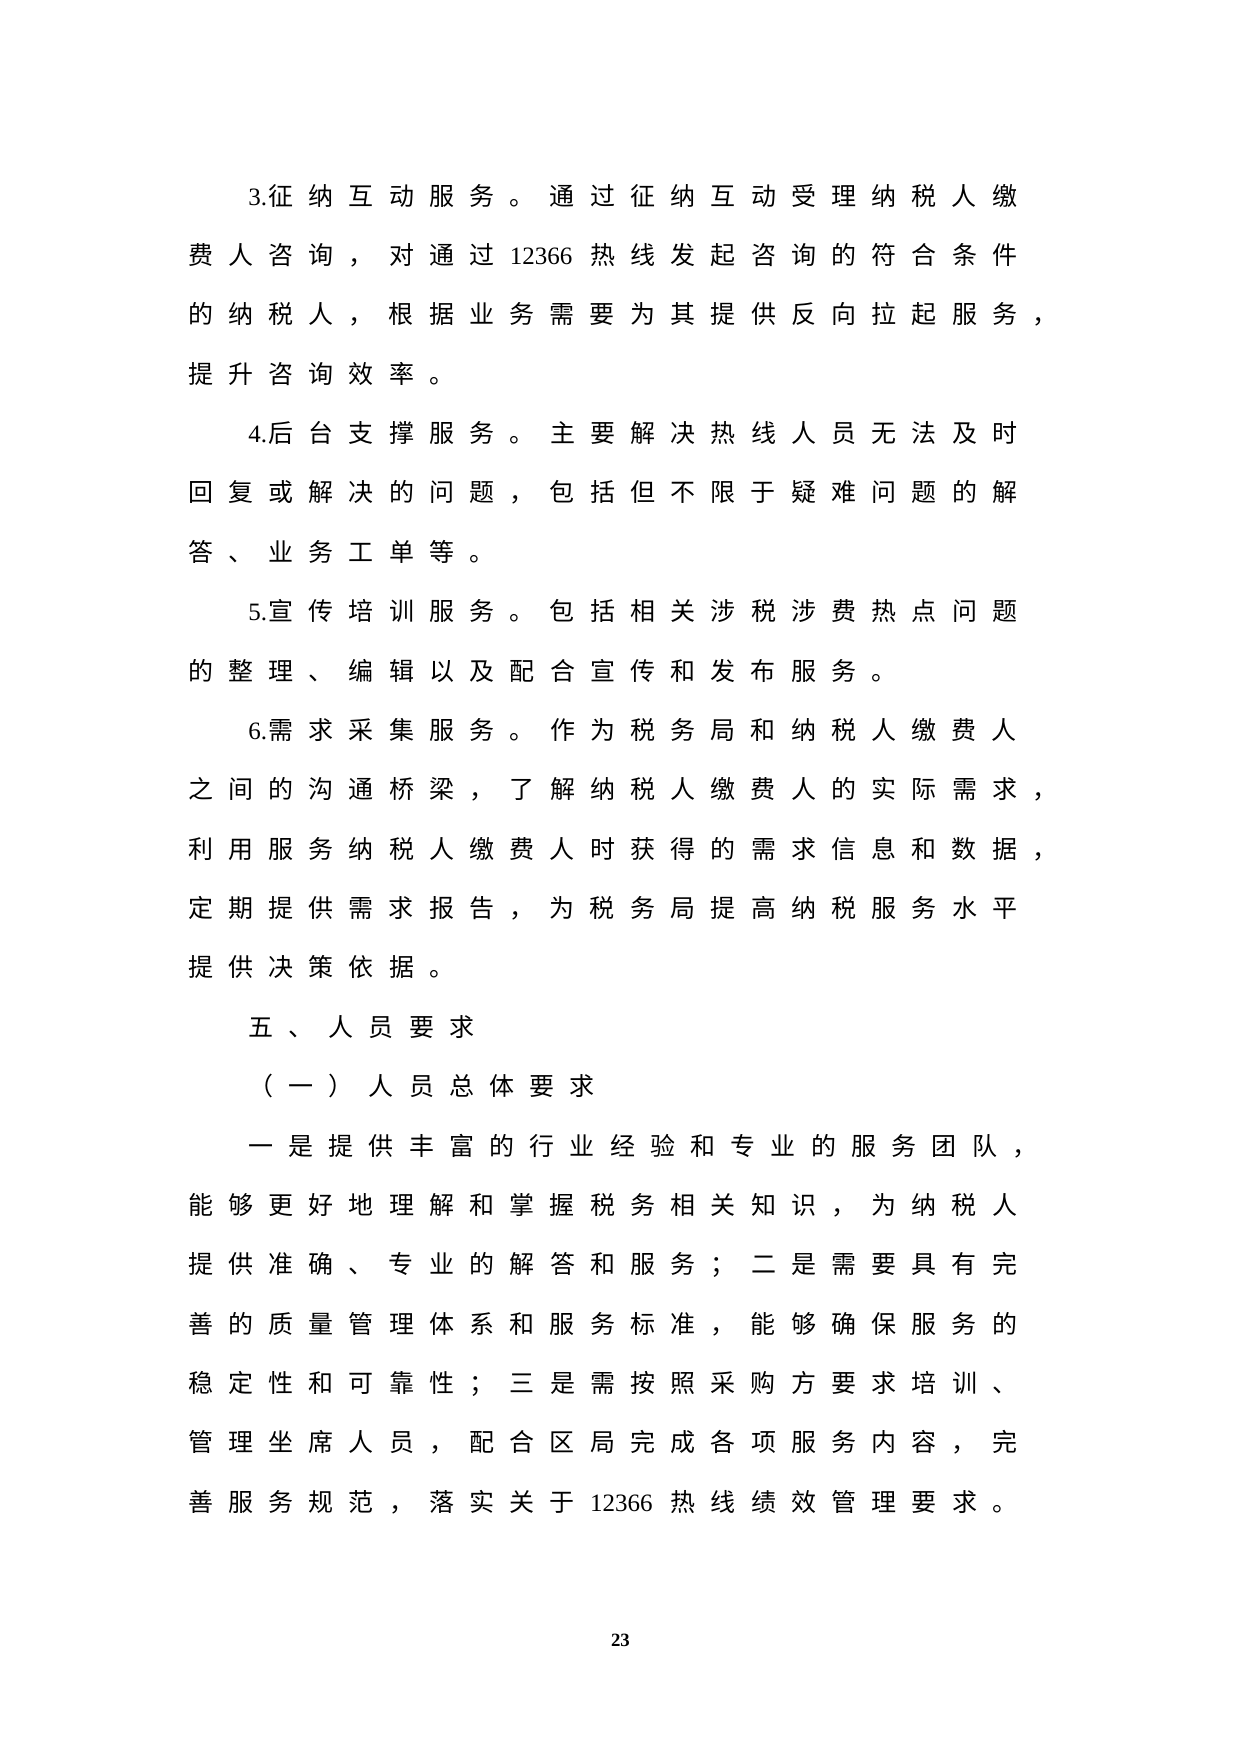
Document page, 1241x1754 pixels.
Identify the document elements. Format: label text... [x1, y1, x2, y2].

text 4.后台支撑服务。主要解决热线人员无法及时回复或解决的问题，包括但不限于疑难问题的解答、业务工单等。 [188, 402, 1052, 580]
text 3.征纳互动服务。通过征纳互动受理纳税人缴费人咨询，对通过12366热线发起咨询的符合条件的纳税人，根据业务需要为其提供反向拉起服务，提升咨询效率。 [188, 164, 1052, 402]
text 5.宣传培训服务。包括相关涉税涉费热点问题的整理、编辑以及配合宣传和发布服务。 [188, 580, 1052, 699]
text （一）人员总体要求 [188, 1055, 1052, 1114]
text 6.需求采集服务。作为税务局和纳税人缴费人之间的沟通桥梁，了解纳税人缴费人的实际需求，利用服务纳税人缴费人时获得的需求信息和数据，定期提供需求报告，为税务局提高纳税服务水平提供决策依据。 [188, 699, 1052, 996]
text 一是提供丰富的行业经验和专业的服务团队，能够更好地理解和掌握税务相关知识，为纳税人提供准确、专业的解答和服务；二是需要具有完善的质量管理体系和服务标准，能够确保服务的稳定性和可靠性；三是需按照采购方要求培训、管理坐席人员，配合区局完成各项服务内容，完善服务规范，落实关于12366热线绩效管理要求。 [188, 1114, 1052, 1530]
text 五、人员要求 [188, 996, 1052, 1055]
